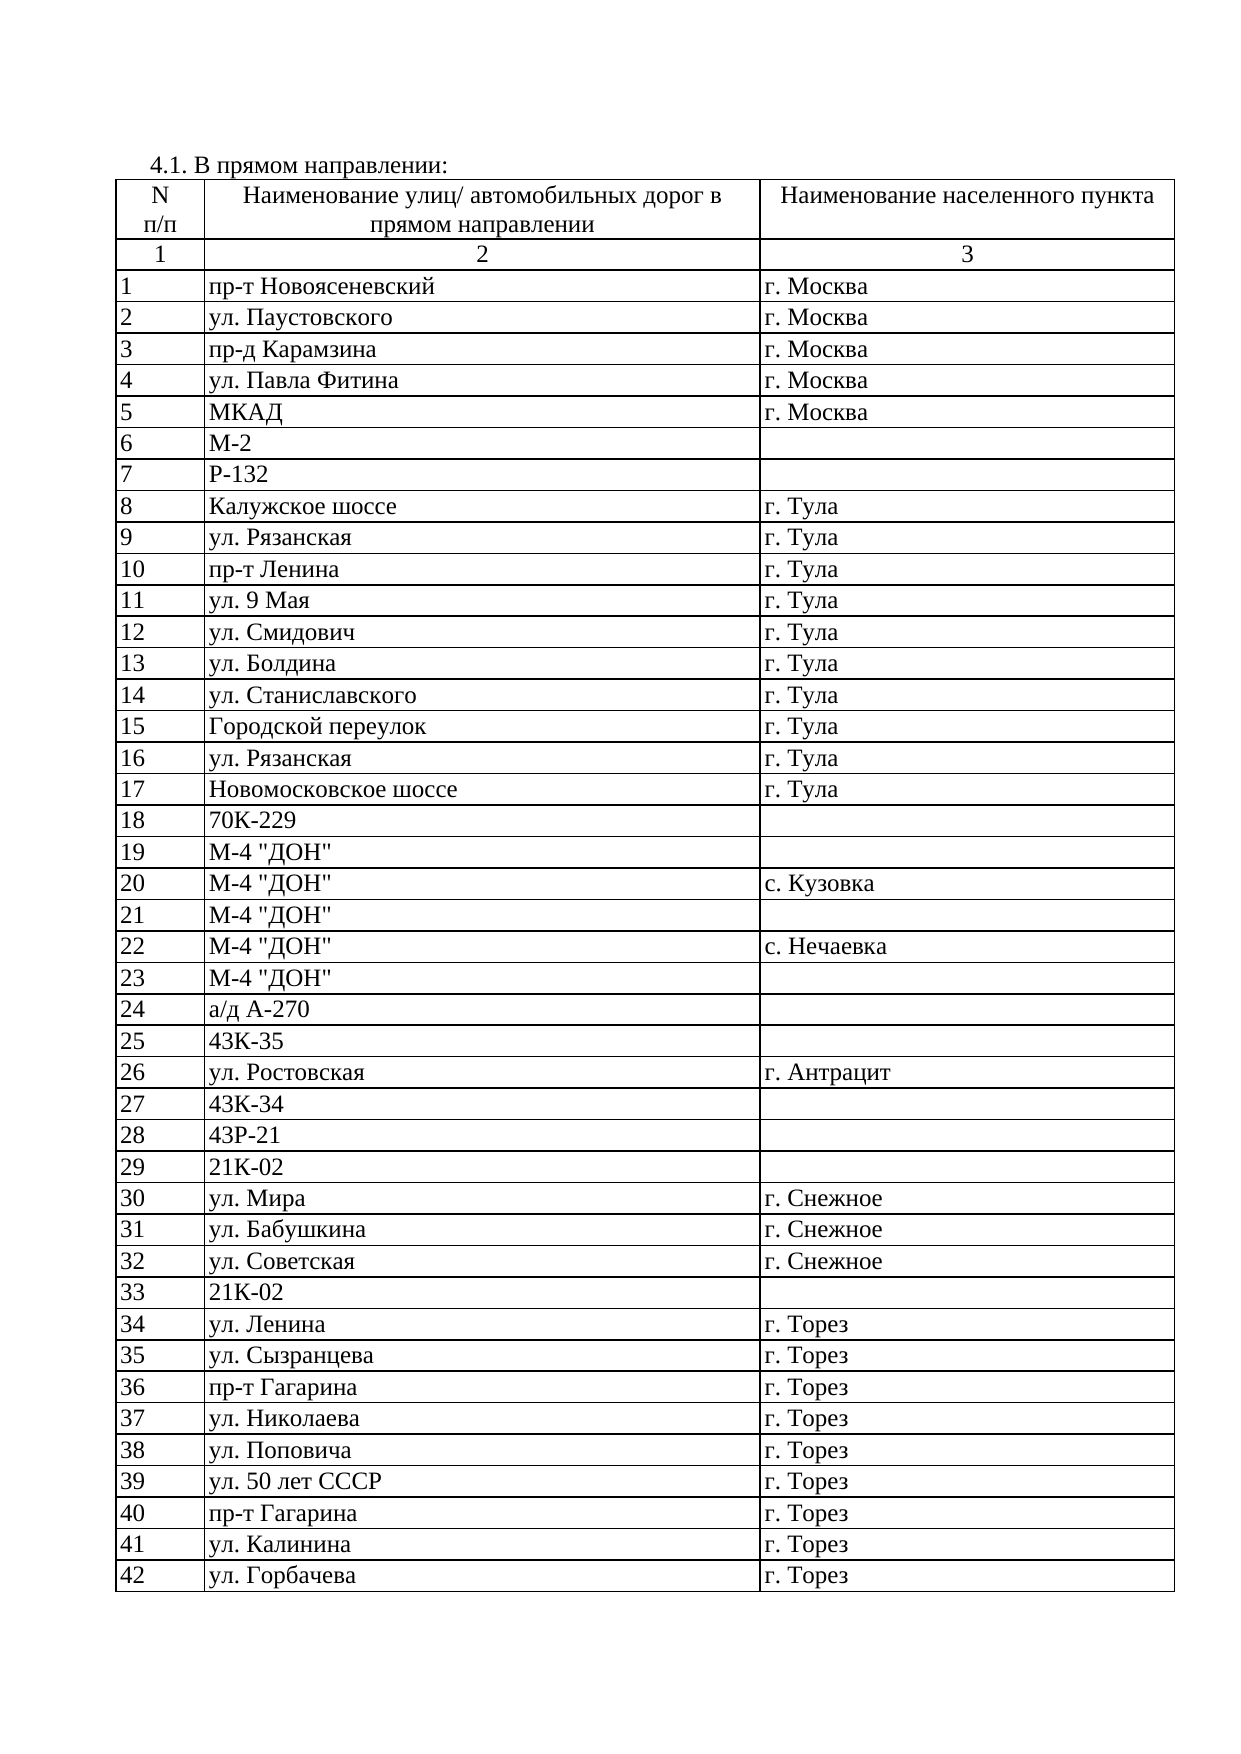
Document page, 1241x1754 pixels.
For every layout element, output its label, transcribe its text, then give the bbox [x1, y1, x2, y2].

table_cell МКАД [205, 397, 759, 427]
table_cell г. Москва [761, 365, 1174, 395]
table_cell [761, 460, 1174, 489]
table_cell г. Тула [761, 774, 1174, 804]
table_cell ул. Смидович [205, 617, 759, 647]
table_cell г. Торез [761, 1309, 1174, 1339]
table_cell ул. Николаева [205, 1403, 759, 1433]
table_cell 43Р-21 [205, 1120, 759, 1150]
table_cell М-4 "ДОН" [205, 837, 759, 867]
table_cell г. Тула [761, 743, 1174, 773]
table_cell [761, 1120, 1174, 1150]
table_cell 30 [117, 1183, 204, 1213]
table_cell [761, 428, 1174, 458]
table_header Наименование населенного пункта [761, 180, 1174, 238]
table_cell г. Москва [761, 271, 1174, 301]
table_cell с. Нечаевка [761, 932, 1174, 961]
table_cell [761, 1278, 1174, 1307]
table_cell М-4 "ДОН" [205, 900, 759, 930]
table_cell пр-т Гагарина [205, 1372, 759, 1402]
table_cell 14 [117, 680, 204, 710]
table_cell 70К-229 [205, 806, 759, 836]
table_cell М-4 "ДОН" [205, 963, 759, 993]
table_cell ул. Мира [205, 1183, 759, 1213]
table_cell г. Тула [761, 554, 1174, 584]
table_cell г. Торез [761, 1498, 1174, 1528]
table_cell 41 [117, 1529, 204, 1559]
table_cell 16 [117, 743, 204, 773]
table_cell ул. Болдина [205, 648, 759, 678]
table_cell 43К-35 [205, 1026, 759, 1056]
table_cell г. Торез [761, 1529, 1174, 1559]
table_cell г. Торез [761, 1466, 1174, 1496]
table_cell 20 [117, 869, 204, 898]
table_cell пр-т Гагарина [205, 1498, 759, 1528]
table_cell ул. Калинина [205, 1529, 759, 1559]
table_cell г. Снежное [761, 1215, 1174, 1244]
table_cell 11 [117, 586, 204, 615]
table_cell 8 [117, 491, 204, 521]
table_cell г. Торез [761, 1435, 1174, 1465]
table_cell 33 [117, 1278, 204, 1307]
table_cell 2 [205, 240, 759, 269]
table_cell г. Торез [761, 1403, 1174, 1433]
table_cell 24 [117, 995, 204, 1024]
table_cell 43К-34 [205, 1089, 759, 1119]
table_header N п/п [117, 180, 204, 238]
table_cell 6 [117, 428, 204, 458]
table_cell а/д А-270 [205, 995, 759, 1024]
table_cell 31 [117, 1215, 204, 1244]
table_cell 35 [117, 1341, 204, 1370]
table_cell г. Антрацит [761, 1057, 1174, 1087]
table_cell 38 [117, 1435, 204, 1465]
table_cell 29 [117, 1152, 204, 1182]
table_cell [761, 1026, 1174, 1056]
table_cell 32 [117, 1246, 204, 1276]
table_cell ул. 9 Мая [205, 586, 759, 615]
table_cell 34 [117, 1309, 204, 1339]
table_cell ул. Рязанская [205, 743, 759, 773]
table_cell 3 [761, 240, 1174, 269]
table_cell [761, 900, 1174, 930]
table_cell г. Москва [761, 334, 1174, 364]
table_cell [761, 1089, 1174, 1119]
table_cell г. Тула [761, 617, 1174, 647]
table_cell Р-132 [205, 460, 759, 489]
table_cell г. Тула [761, 711, 1174, 741]
table_cell 36 [117, 1372, 204, 1402]
table_cell пр-т Новоясеневский [205, 271, 759, 301]
table_header Наименование улиц/ автомобильных дорог в прямом направлении [205, 180, 759, 238]
table_cell 2 [117, 302, 204, 332]
table_cell 15 [117, 711, 204, 741]
table_cell 27 [117, 1089, 204, 1119]
table_cell 4 [117, 365, 204, 395]
text 4.1. В прямом направлении: [150, 150, 1090, 179]
table_cell 12 [117, 617, 204, 647]
table_cell г. Снежное [761, 1183, 1174, 1213]
table_cell г. Тула [761, 680, 1174, 710]
table_cell 17 [117, 774, 204, 804]
table_cell 13 [117, 648, 204, 678]
table_cell 42 [117, 1561, 204, 1591]
table_cell г. Тула [761, 491, 1174, 521]
table_cell Калужское шоссе [205, 491, 759, 521]
table_cell ул. Бабушкина [205, 1215, 759, 1244]
table_cell 37 [117, 1403, 204, 1433]
table_cell [761, 1152, 1174, 1182]
table_cell г. Торез [761, 1372, 1174, 1402]
table_cell 1 [117, 271, 204, 301]
table_cell 5 [117, 397, 204, 427]
table_cell г. Тула [761, 648, 1174, 678]
table_cell М-4 "ДОН" [205, 932, 759, 961]
table_cell [761, 963, 1174, 993]
table_cell 25 [117, 1026, 204, 1056]
table_cell г. Москва [761, 397, 1174, 427]
table_cell 19 [117, 837, 204, 867]
table_cell ул. Поповича [205, 1435, 759, 1465]
table_cell 28 [117, 1120, 204, 1150]
table_cell 21 [117, 900, 204, 930]
table_cell 22 [117, 932, 204, 961]
table_cell 21К-02 [205, 1152, 759, 1182]
table_cell 40 [117, 1498, 204, 1528]
table_cell Городской переулок [205, 711, 759, 741]
table_cell г. Тула [761, 586, 1174, 615]
table_cell 21К-02 [205, 1278, 759, 1307]
table_cell 7 [117, 460, 204, 489]
table_cell ул. 50 лет СССР [205, 1466, 759, 1496]
table_cell ул. Станиславского [205, 680, 759, 710]
table_cell г. Торез [761, 1561, 1174, 1591]
table_cell 10 [117, 554, 204, 584]
table_cell 3 [117, 334, 204, 364]
table_cell ул. Ленина [205, 1309, 759, 1339]
table_cell ул. Павла Фитина [205, 365, 759, 395]
table_cell г. Снежное [761, 1246, 1174, 1276]
table_cell ул. Рязанская [205, 523, 759, 552]
table_cell 18 [117, 806, 204, 836]
table_cell г. Москва [761, 302, 1174, 332]
table_cell пр-т Ленина [205, 554, 759, 584]
table_cell 1 [117, 240, 204, 269]
table_cell г. Тула [761, 523, 1174, 552]
table_cell [761, 837, 1174, 867]
table_cell с. Кузовка [761, 869, 1174, 898]
table_cell ул. Ростовская [205, 1057, 759, 1087]
table_cell 23 [117, 963, 204, 993]
table_cell ул. Сызранцева [205, 1341, 759, 1370]
table_cell ул. Горбачева [205, 1561, 759, 1591]
table_cell 9 [117, 523, 204, 552]
table_cell пр-д Карамзина [205, 334, 759, 364]
table_cell ул. Паустовского [205, 302, 759, 332]
table_cell [761, 995, 1174, 1024]
table_cell Новомосковское шоссе [205, 774, 759, 804]
table_cell ул. Советская [205, 1246, 759, 1276]
table_cell 26 [117, 1057, 204, 1087]
table_cell [761, 806, 1174, 836]
table_cell 39 [117, 1466, 204, 1496]
table_cell М-2 [205, 428, 759, 458]
table_cell г. Торез [761, 1341, 1174, 1370]
table_cell М-4 "ДОН" [205, 869, 759, 898]
